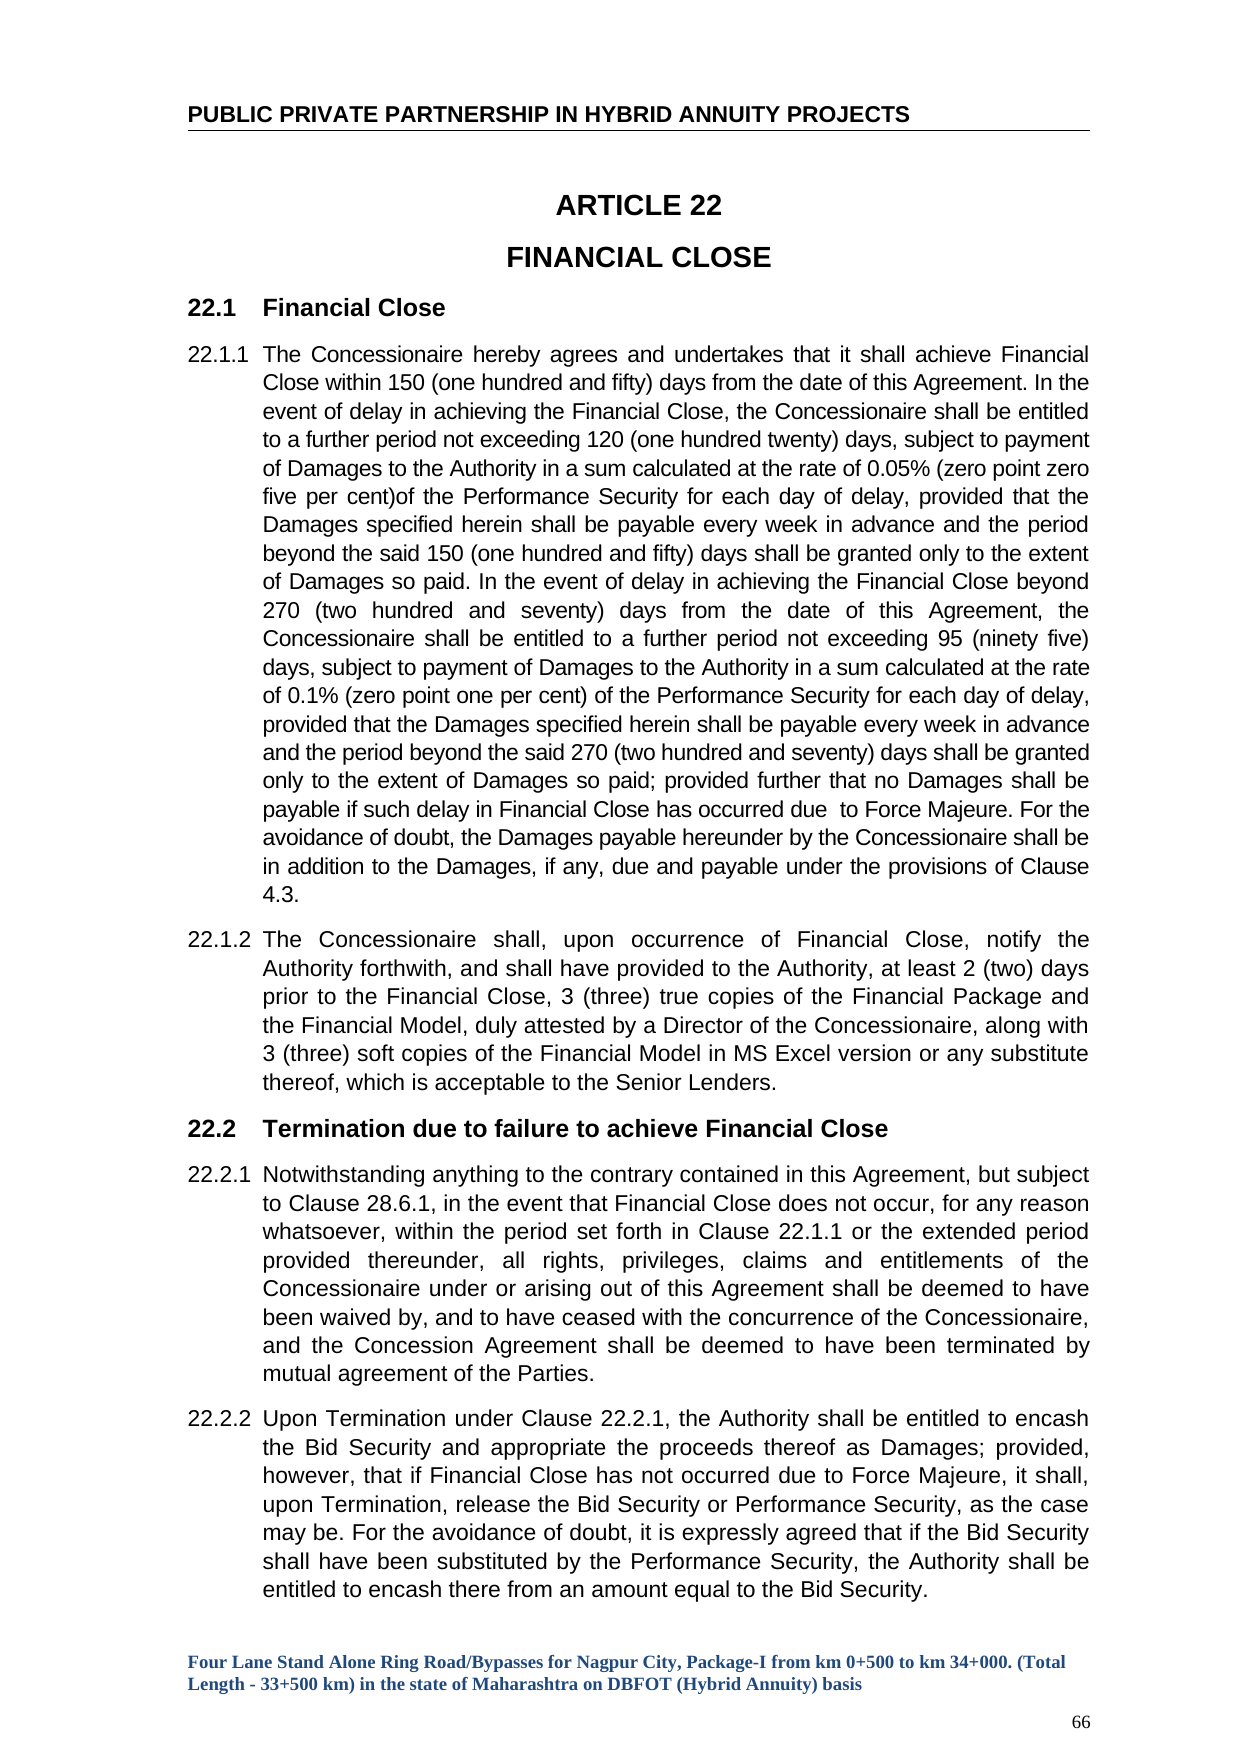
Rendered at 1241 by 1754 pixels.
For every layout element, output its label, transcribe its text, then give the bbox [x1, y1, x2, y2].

text ARTICLE 22 [187, 187, 1090, 221]
text 22.1.1 The Concessionaire hereby agrees and undertakes that it shall achieve Financial Close within 150 (one hundred and fifty) days from the date of this Agreement. In the event of delay in achieving the Financial Close, the Concessionaire shall be entitled to a further period not exceeding 120 (one hundred twenty) days, subject to payment of Damages to the Authority in a sum calculated at the rate of 0.05% (zero point zero five per cent)of the Performance Security for each day of delay, provided that the Damages specified herein shall be payable every week in advance and the period beyond the said 150 (one hundred and fifty) days shall be granted only to the extent of Damages so paid. In the event of delay in achieving the Financial Close beyond 270 (two hundred and seventy) days from the date of this Agreement, the Concessionaire shall be entitled to a further period not exceeding 95 (ninety five) days, subject to payment of Damages to the Authority in a sum calculated at the rate of 0.1% (zero point one per cent) of the Performance Security for each day of delay, provided that the Damages specified herein shall be payable every week in advance and the period beyond the said 270 (two hundred and seventy) days shall be granted only to the extent of Damages so paid; provided further that no Damages shall be payable if such delay in Financial Close has occurred due to Force Majeure. For the avoidance of doubt, the Damages payable hereunder by the Concessionaire shall be in addition to the Damages, if any, due and payable under the provisions of Clause 4.3. [187, 341, 1090, 907]
text FINANCIAL CLOSE [187, 240, 1090, 274]
text 22.1 Financial Close [187, 293, 1090, 322]
text 22.1.2 The Concessionaire shall, upon occurrence of Financial Close, notify the Authority forthwith, and shall have provided to the Authority, at least 2 (two) days prior to the Financial Close, 3 (three) true copies of the Financial Package and the Financial Model, duly attested by a Director of the Concessionaire, along with 3 (three) soft copies of the Financial Model in MS Excel version or any substitute thereof, which is acceptable to the Senior Lenders. [187, 926, 1090, 1095]
text 22.2.2 Upon Termination under Clause 22.2.1, the Authority shall be entitled to encash the Bid Security and appropriate the proceeds thereof as Damages; provided, however, that if Financial Close has not occurred due to Force Majeure, it shall, upon Termination, release the Bid Security or Performance Security, as the case may be. For the avoidance of doubt, it is expressly agreed that if the Bid Security shall have been substituted by the Performance Security, the Authority shall be entitled to encash there from an amount equal to the Bid Security. [187, 1405, 1090, 1602]
text 22.2 Termination due to failure to achieve Financial Close [187, 1113, 1090, 1142]
text 22.2.1 Notwithstanding anything to the contrary contained in this Agreement, but subject to Clause 28.6.1, in the event that Financial Close does not occur, for any reason whatsoever, within the period set forth in Clause 22.1.1 or the extended period provided thereunder, all rights, privileges, claims and entitlements of the Concessionaire under or arising out of this Agreement shall be deemed to have been waived by, and to have ceased with the concurrence of the Concessionaire, and the Concession Agreement shall be deemed to have been terminated by mutual agreement of the Parties. [187, 1161, 1090, 1387]
